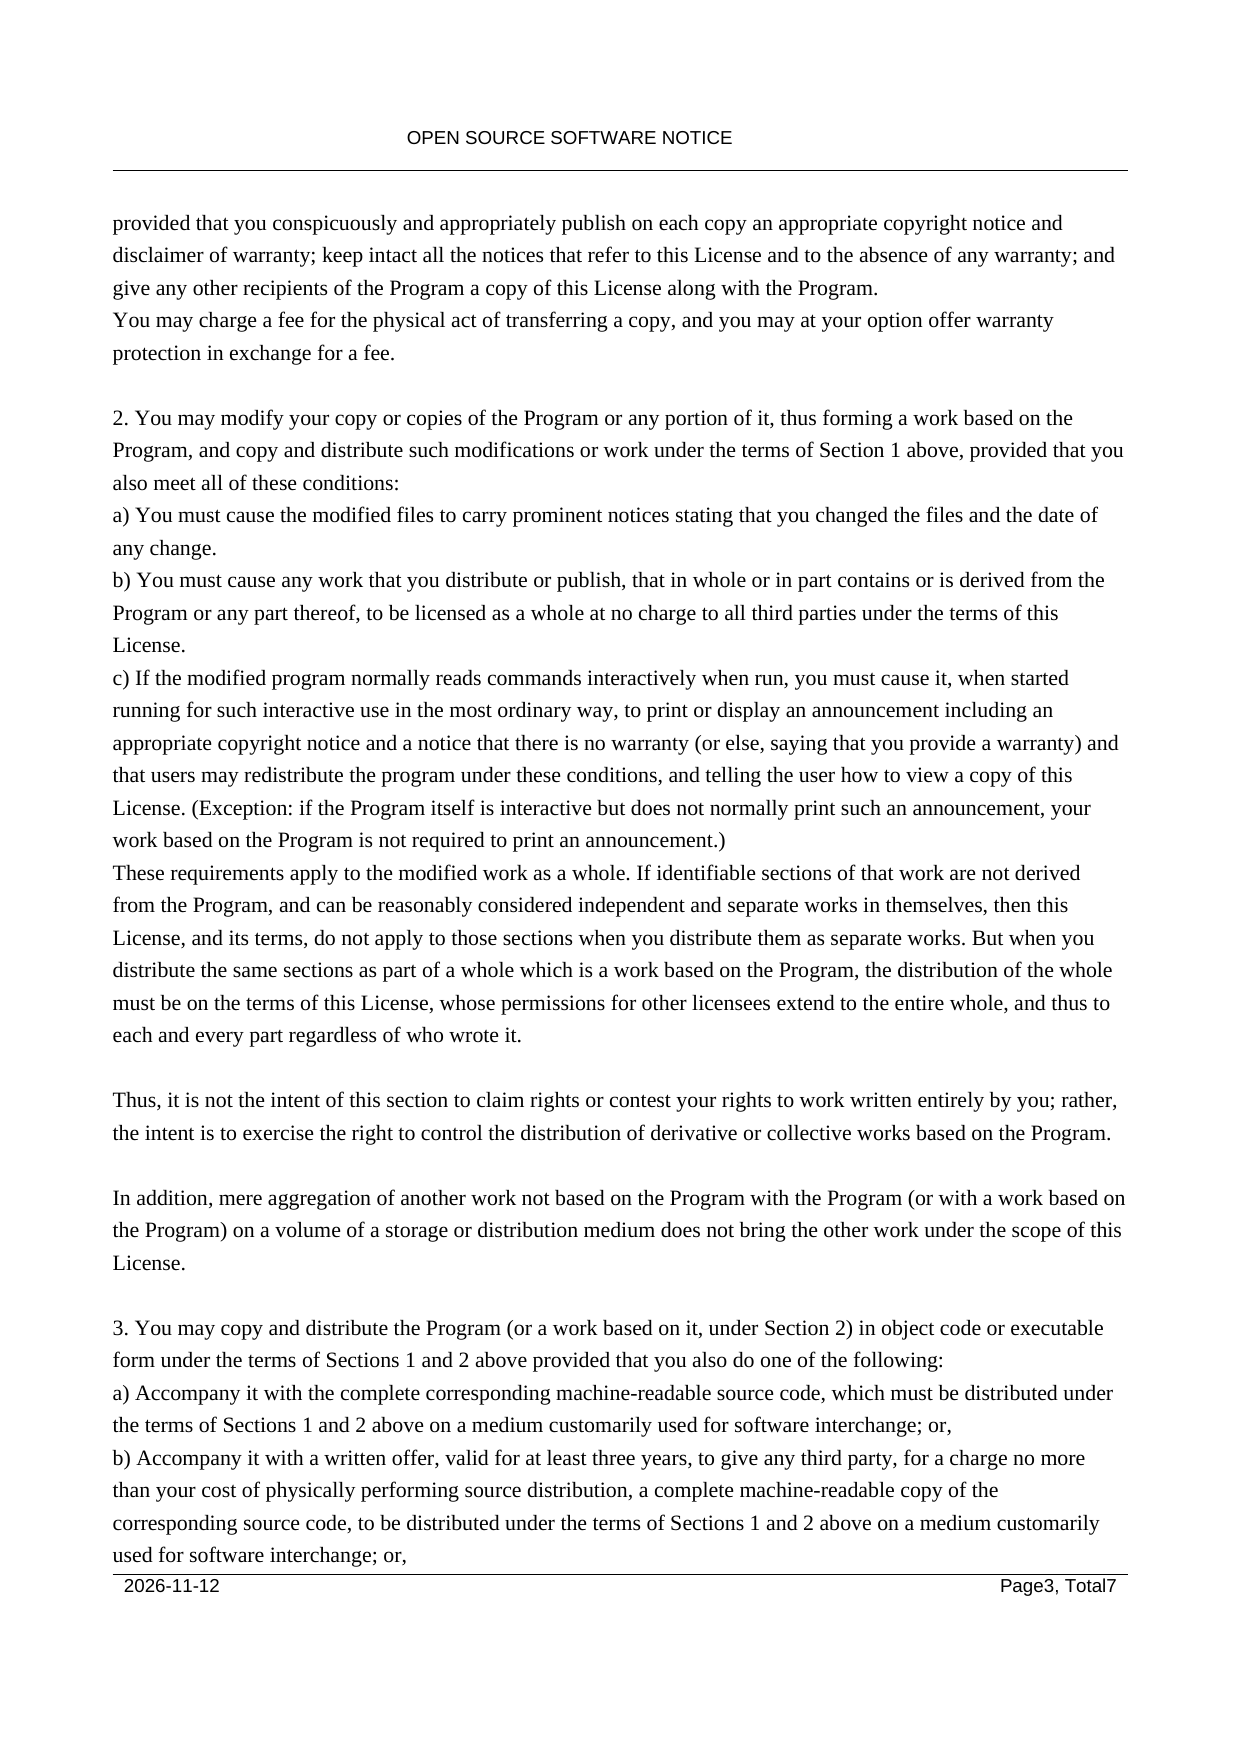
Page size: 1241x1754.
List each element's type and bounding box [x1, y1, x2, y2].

text [112, 206, 1128, 1571]
